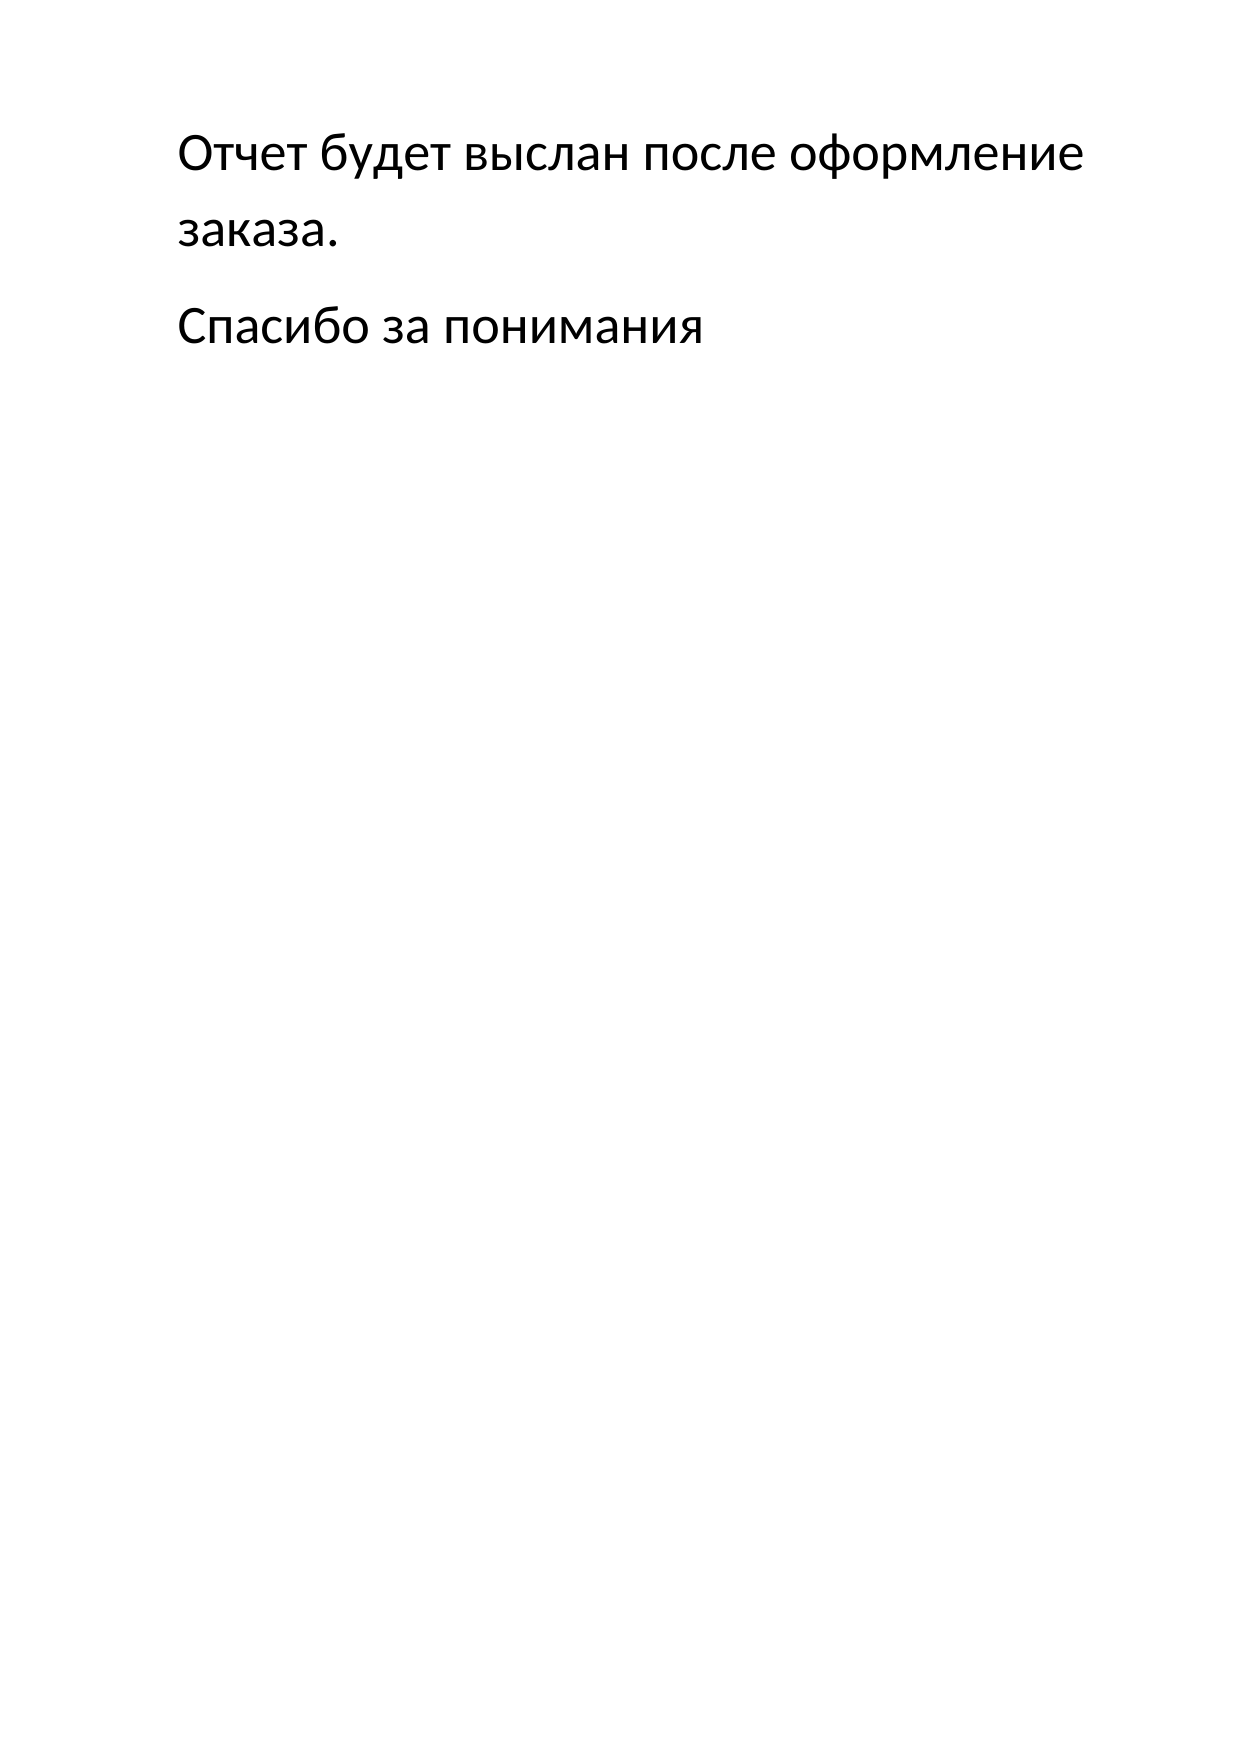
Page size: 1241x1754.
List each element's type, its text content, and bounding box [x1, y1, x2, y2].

text Отчет будет выслан после оформление заказа. [177, 118, 1152, 260]
text Спасибо за понимания [177, 291, 1152, 357]
